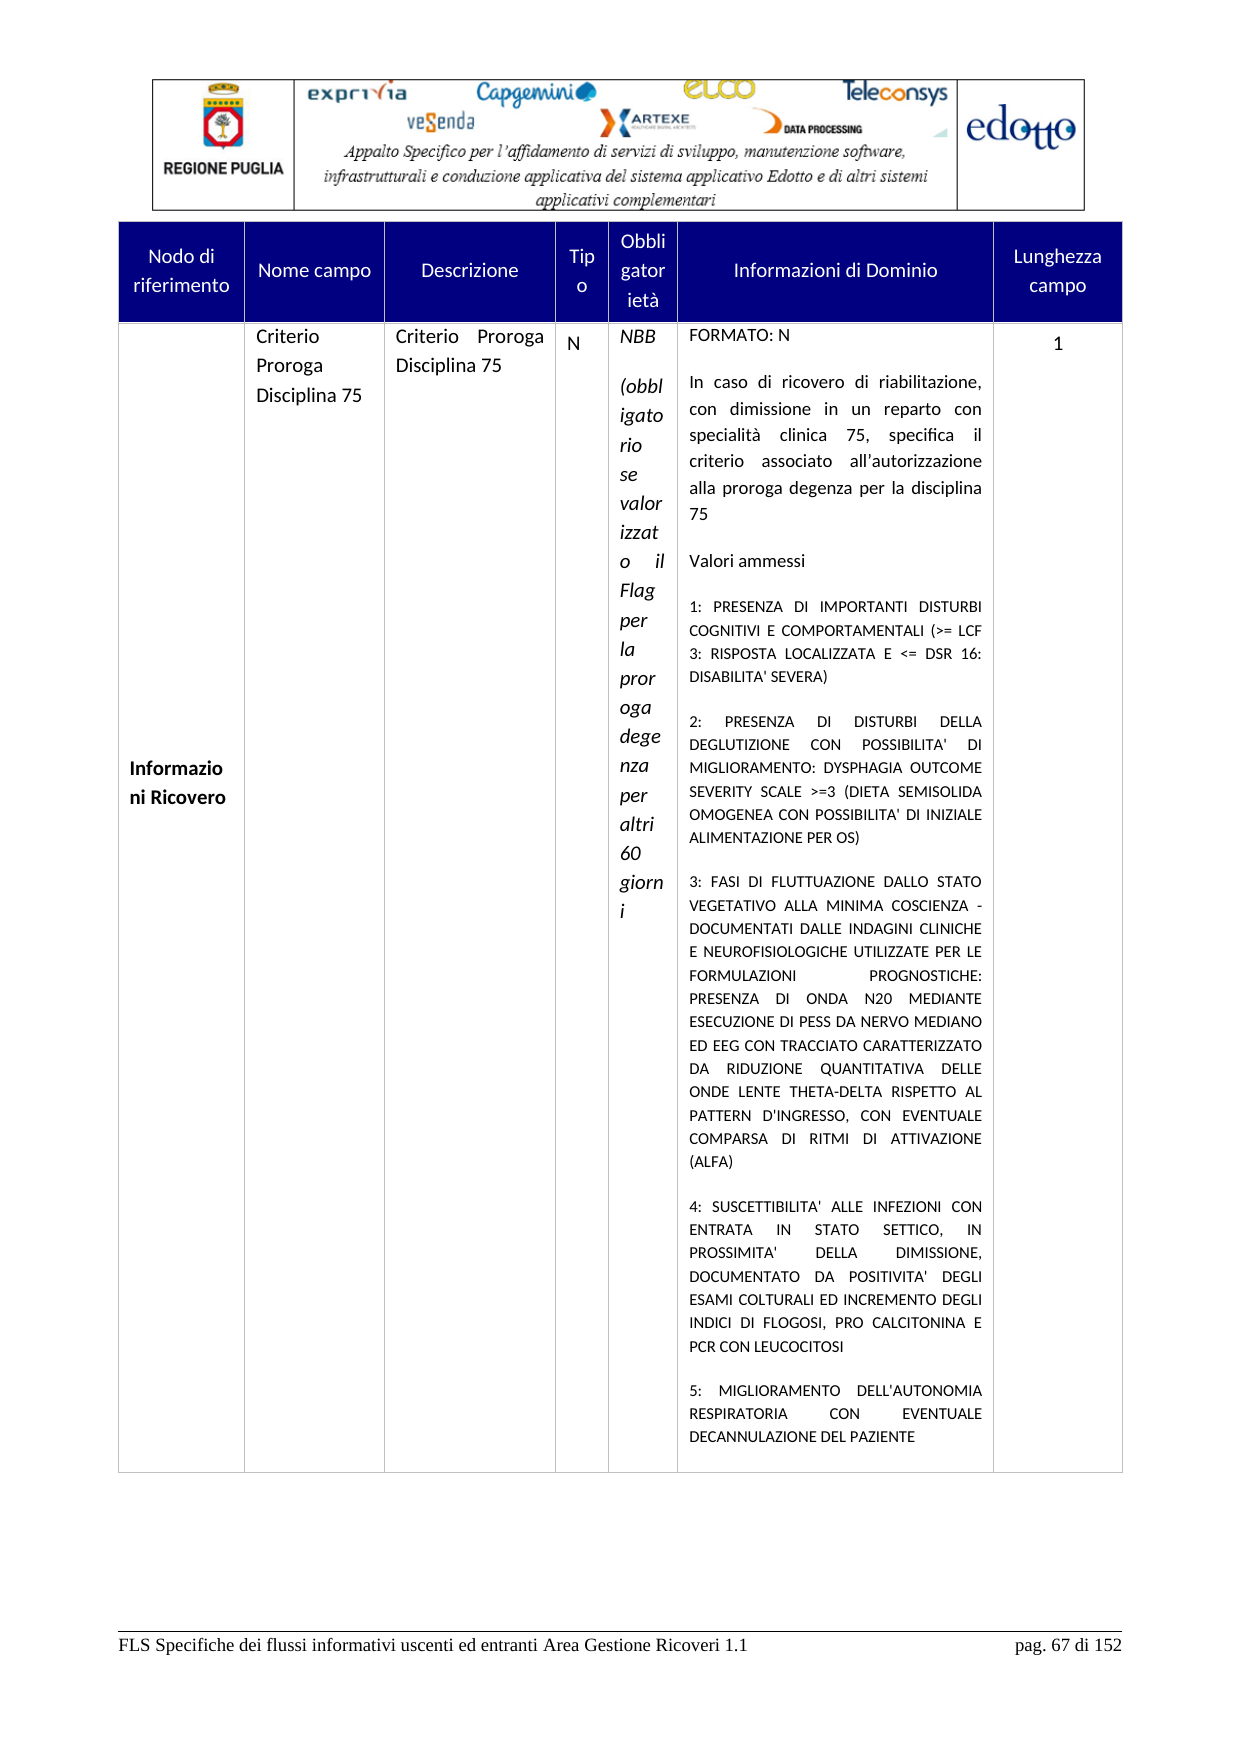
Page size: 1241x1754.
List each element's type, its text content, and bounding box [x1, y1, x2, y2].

table_cell FORMATO: N In caso di ricovero di riabilitazione, con dimissione in un reparto con specialità clinica 75, specifica il criterio associato all’autorizzazione alla proroga degenza per la disciplina 75 Valori ammessi 1: PRESENZA DI IMPORTANTI DISTURBI COGNITIVI E COMPORTAMENTALI (>= LCF 3: RISPOSTA LOCALIZZATA E <= DSR 16: DISABILITA' SEVERA) 2: PRESENZA DI DISTURBI DELLA DEGLUTIZIONE CON POSSIBILITA' DI MIGLIORAMENTO: DYSPHAGIA OUTCOME SEVERITY SCALE >=3 (DIETA SEMISOLIDA OMOGENEA CON POSSIBILITA' DI INIZIALE ALIMENTAZIONE PER OS) 3: FASI DI FLUTTUAZIONE DALLO STATO VEGETATIVO ALLA MINIMA COSCIENZA - DOCUMENTATI DALLE INDAGINI CLINICHE E NEUROFISIOLOGICHE UTILIZZATE PER LE FORMULAZIONI PROGNOSTICHE: PRESENZA DI ONDA N20 MEDIANTE ESECUZIONE DI PESS DA NERVO MEDIANO ED EEG CON TRACCIATO CARATTERIZZATO DA RIDUZIONE QUANTITATIVA DELLE ONDE LENTE THETA-DELTA RISPETTO AL PATTERN D'INGRESSO, CON EVENTUALE COMPARSA DI RITMI DI ATTIVAZIONE (ALFA) 4: SUSCETTIBILITA' ALLE INFEZIONI CON ENTRATA IN STATO SETTICO, IN PROSSIMITA' DELLA DIMISSIONE, DOCUMENTATO DA POSITIVITA' DEGLI ESAMI COLTURALI ED INCREMENTO DEGLI INDICI DI FLOGOSI, PRO CALCITONINA E PCR CON LEUCOCITOSI 5: MIGLIORAMENTO DELL'AUTONOMIA RESPIRATORIA CON EVENTUALE DECANNULAZIONE DEL PAZIENTE [678, 324, 993, 1472]
table_header Obbligatorietà [609, 222, 677, 322]
picture [147, 73, 1093, 218]
table_cell 1 [994, 324, 1122, 1472]
table_cell Criterio Proroga Disciplina 75 [385, 324, 555, 1472]
table_cell NBB (obbligatorio se valorizzato il Flag per la proroga degenza per altri 60 giorni [609, 324, 677, 1472]
table_header Descrizione [385, 222, 555, 322]
table_header Lunghezza campo [994, 222, 1122, 322]
table_header Nodo di riferimento [119, 222, 244, 322]
table_header Informazioni di Dominio [678, 222, 993, 322]
table_header Nome campo [245, 222, 384, 322]
table_header Tipo [556, 222, 608, 322]
table_cell Informazioni Ricovero Informazioni Ricovero Informazioni Ricovero [119, 324, 244, 1472]
table_cell N [556, 324, 608, 1472]
table_cell Criterio Proroga Disciplina 75 [245, 324, 384, 1472]
